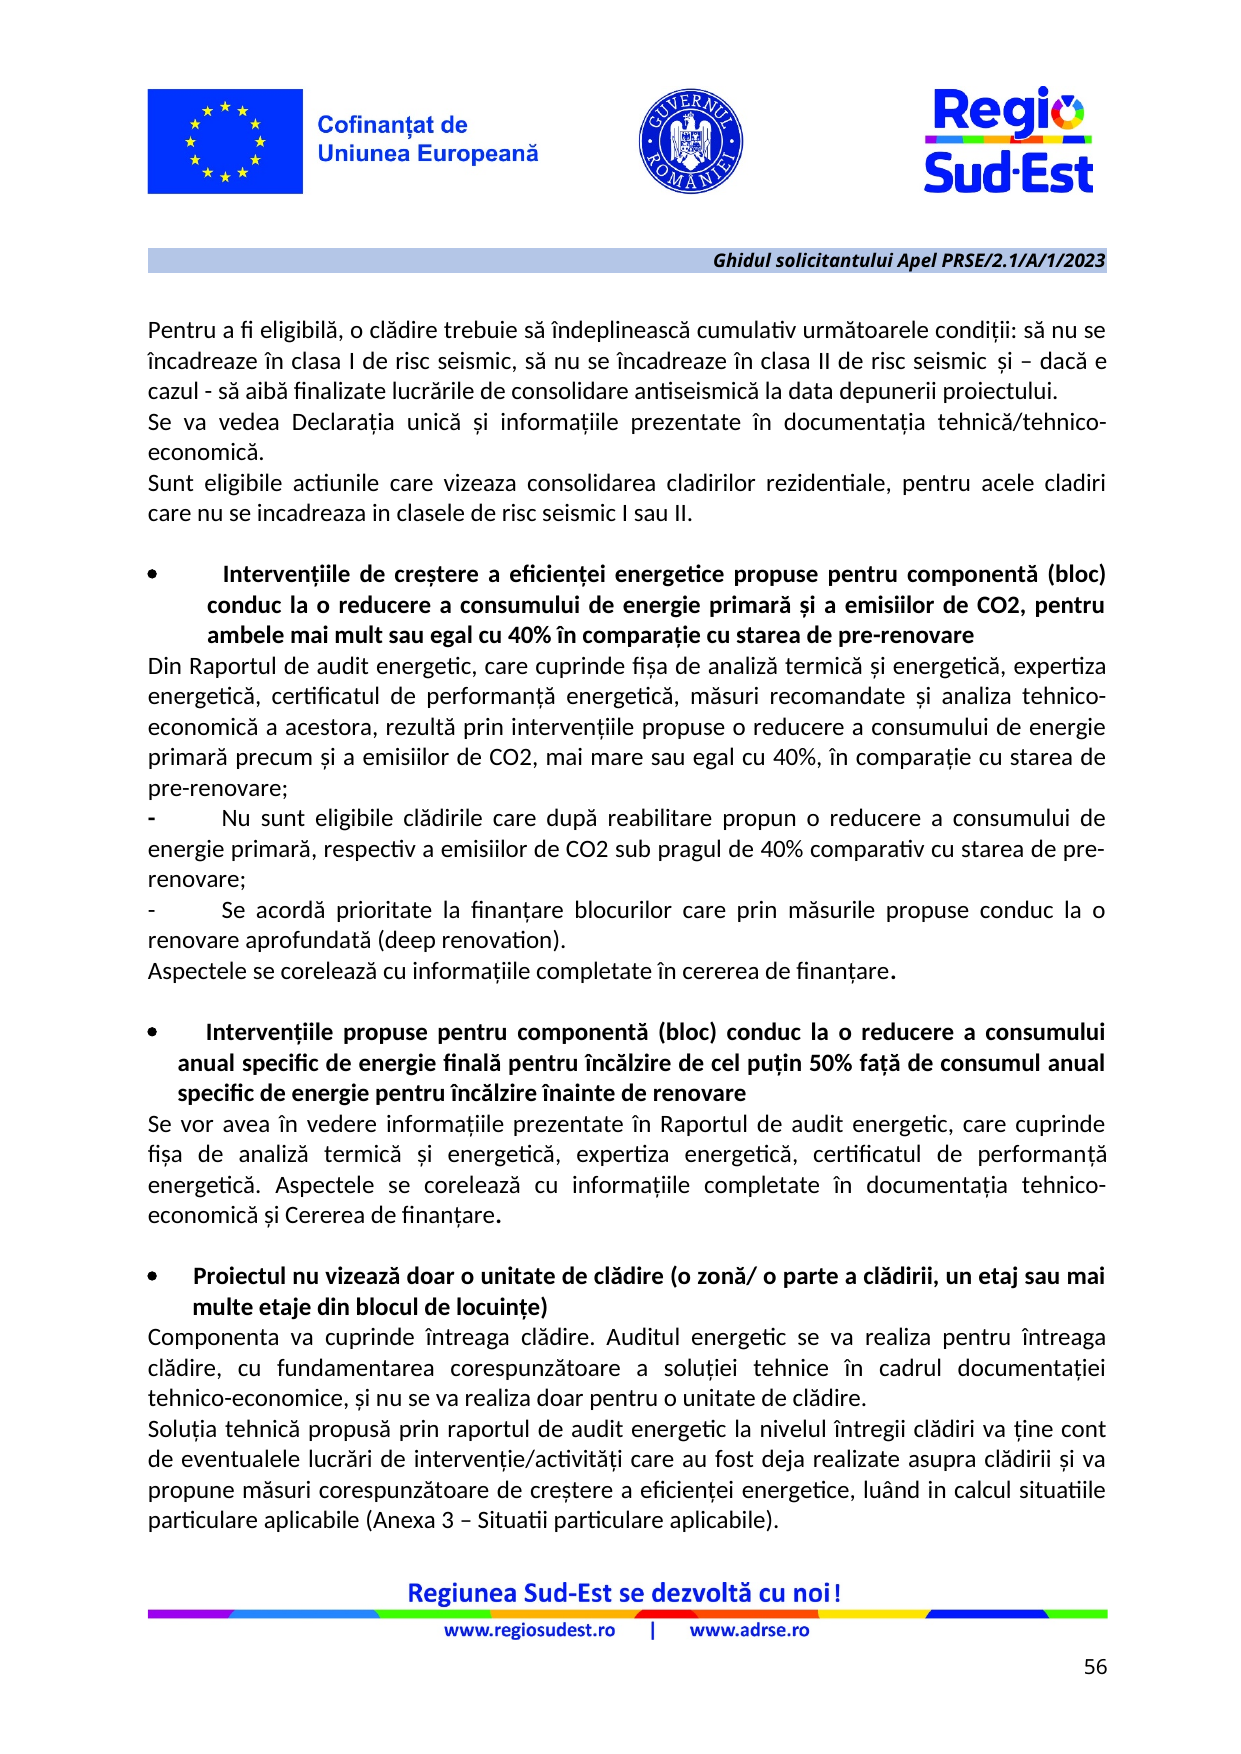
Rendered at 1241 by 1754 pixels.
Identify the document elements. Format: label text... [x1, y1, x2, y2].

text Din Raportul de audit energetic, care cuprinde fişa de analiză termică şi energetică, expertiza energetică, certificatul de performanţă energetică, măsuri recomandate și analiza tehnico-economică a acestora, rezultă prin intervențiile propuse o reducere a consumului de energie primară precum și a emisiilor de CO2, mai mare sau egal cu 40%, în comparație cu starea de pre-renovare; [148, 650, 1107, 803]
text Componenta va cuprinde întreaga clădire. Auditul energetic se va realiza pentru întreaga clădire, cu fundamentarea corespunzătoare a soluției tehnice în cadrul documentației tehnico-economice, și nu se va realiza doar pentru o unitate de clădire. [148, 1321, 1107, 1413]
text - Nu sunt eligibile clădirile care după reabilitare propun o reducere a consumului de energie primară, respectiv a emisiilor de CO2 sub pragul de 40% comparativ cu starea de pre-renovare; [148, 803, 1107, 894]
text Aspectele se corelează cu informațiile completate în cererea de finanțare. [148, 955, 1107, 986]
picture [147, 1582, 1108, 1640]
picture [147, 86, 1093, 195]
list Intervențiile propuse pentru componentă (bloc) conduc la o reducere a consumului anual specific de energie finală pentru încălzire de cel puțin 50% față de consumul anual specific de energie pentru încălzire înainte de renovare [148, 1016, 1107, 1108]
text Se vor avea în vedere informațiile prezentate în Raportul de audit energetic, care cuprinde fişa de analiză termică şi energetică, expertiza energetică, certificatul de performanţă energetică. Aspectele se corelează cu informațiile completate în documentația tehnico-economică și Cererea de finanțare. [148, 1108, 1107, 1230]
text Pentru a fi eligibilă, o clădire trebuie să îndeplinească cumulativ următoarele condiții: să nu se încadreaze în clasa I de risc seismic, să nu se încadreaze în clasa II de risc seismic și – dacă e cazul - să aibă finalizate lucrările de consolidare antiseismică la data depunerii proiectului. [148, 314, 1107, 406]
list Intervențiile de creștere a eficienței energetice propuse pentru componentă (bloc) conduc la o reducere a consumului de energie primară și a emisiilor de CO2, pentru ambele mai mult sau egal cu 40% în comparație cu starea de pre-renovare [148, 558, 1107, 650]
text Soluția tehnică propusă prin raportul de audit energetic la nivelul întregii clădiri va ține cont de eventualele lucrări de intervenție/activități care au fost deja realizate asupra clădirii și va propune măsuri corespunzătoare de creștere a eficienței energetice, luând in calcul situatiile particulare aplicabile (Anexa 3 – Situatii particulare aplicabile). [148, 1413, 1107, 1535]
list Proiectul nu vizează doar o unitate de clădire (o zonă/ o parte a clădirii, un etaj sau mai multe etaje din blocul de locuințe) [148, 1260, 1107, 1321]
text - Se acordă prioritate la finanțare blocurilor care prin măsurile propuse conduc la o renovare aprofundată (deep renovation). [148, 894, 1107, 955]
text Sunt eligibile actiunile care vizeaza consolidarea cladirilor rezidentiale, pentru acele cladiri care nu se incadreaza in clasele de risc seismic I sau II. [148, 467, 1107, 528]
text Se va vedea Declaraţia unică și informațiile prezentate în documentația tehnică/tehnico-economică. [148, 406, 1107, 467]
